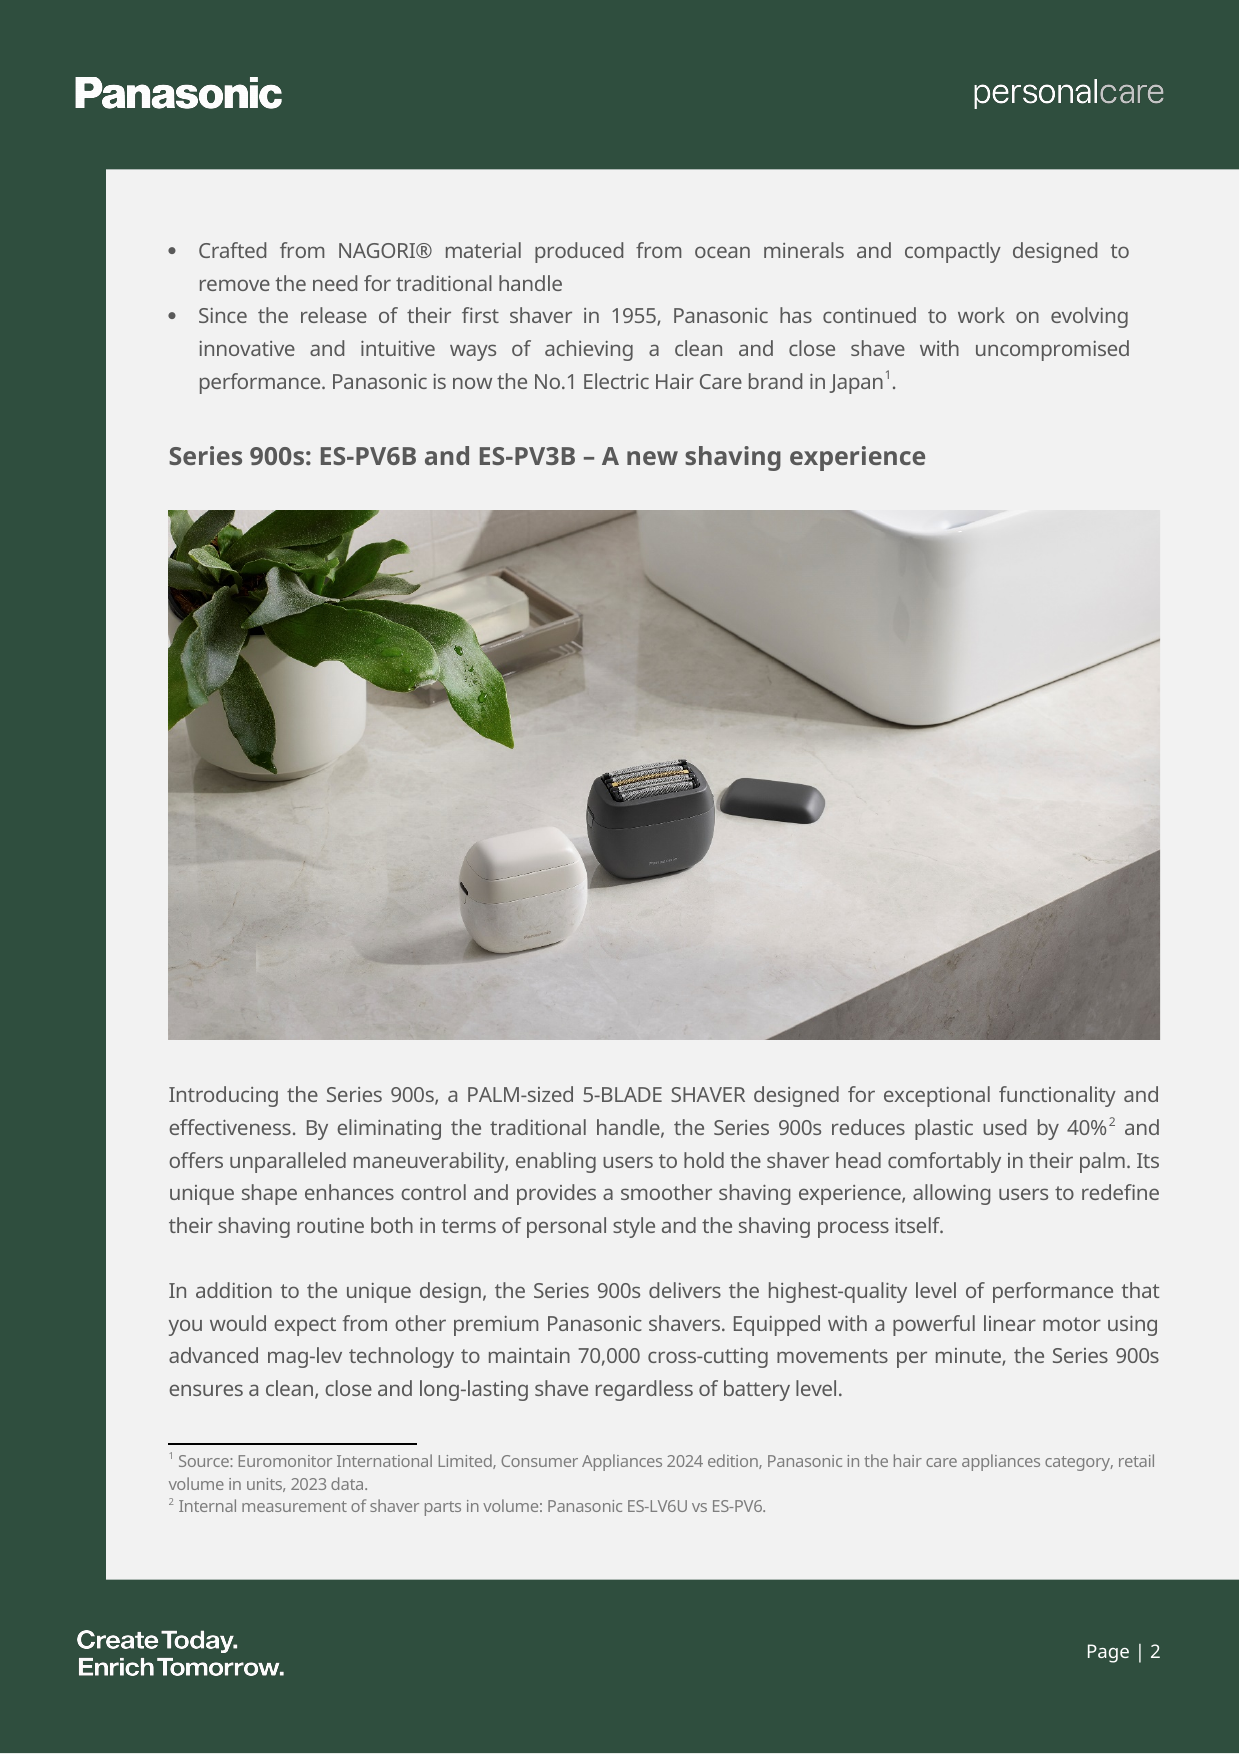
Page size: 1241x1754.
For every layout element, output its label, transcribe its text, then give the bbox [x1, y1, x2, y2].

picture [75, 77, 282, 109]
list Crafted from NAGORI® material produced from ocean minerals and compactly designed to remove the need for traditional handle [168, 236, 1131, 297]
picture [77, 1630, 284, 1676]
picture [168, 510, 1161, 1040]
text Introducing the Series 900s, a PALM-sized 5-BLADE SHAVER designed for exceptional functionality and effectiveness. By eliminating the traditional handle, the Series 900s reduces plastic used by 40% and offers unparalleled maneuverability, enabling users to hold the shaver head comfortably in their palm. Its unique shape enhances control and provides a smoother shaving experience, allowing users to redefine their shaving routine both in terms of personal style and the shaving process itself. [168, 1081, 1161, 1239]
text Series 900s: ES-PV6B and ES-PV3B – A new shaving experience [168, 438, 1161, 473]
picture [974, 79, 1164, 109]
list Since the release of their first shaver in 1955, Panasonic has continued to work on evolving innovative and intuitive ways of achieving a clean and close shave with uncompromised performance. Panasonic is now the No.1 Electric Hair Care brand in Japan. [168, 302, 1131, 395]
text In addition to the unique design, the Series 900s delivers the highest-quality level of performance that you would expect from other premium Panasonic shavers. Equipped with a powerful linear motor using advanced mag-lev technology to maintain 70,000 cross-cutting movements per minute, the Series 900s ensures a clean, close and long-lasting shave regardless of battery level. [168, 1276, 1161, 1402]
